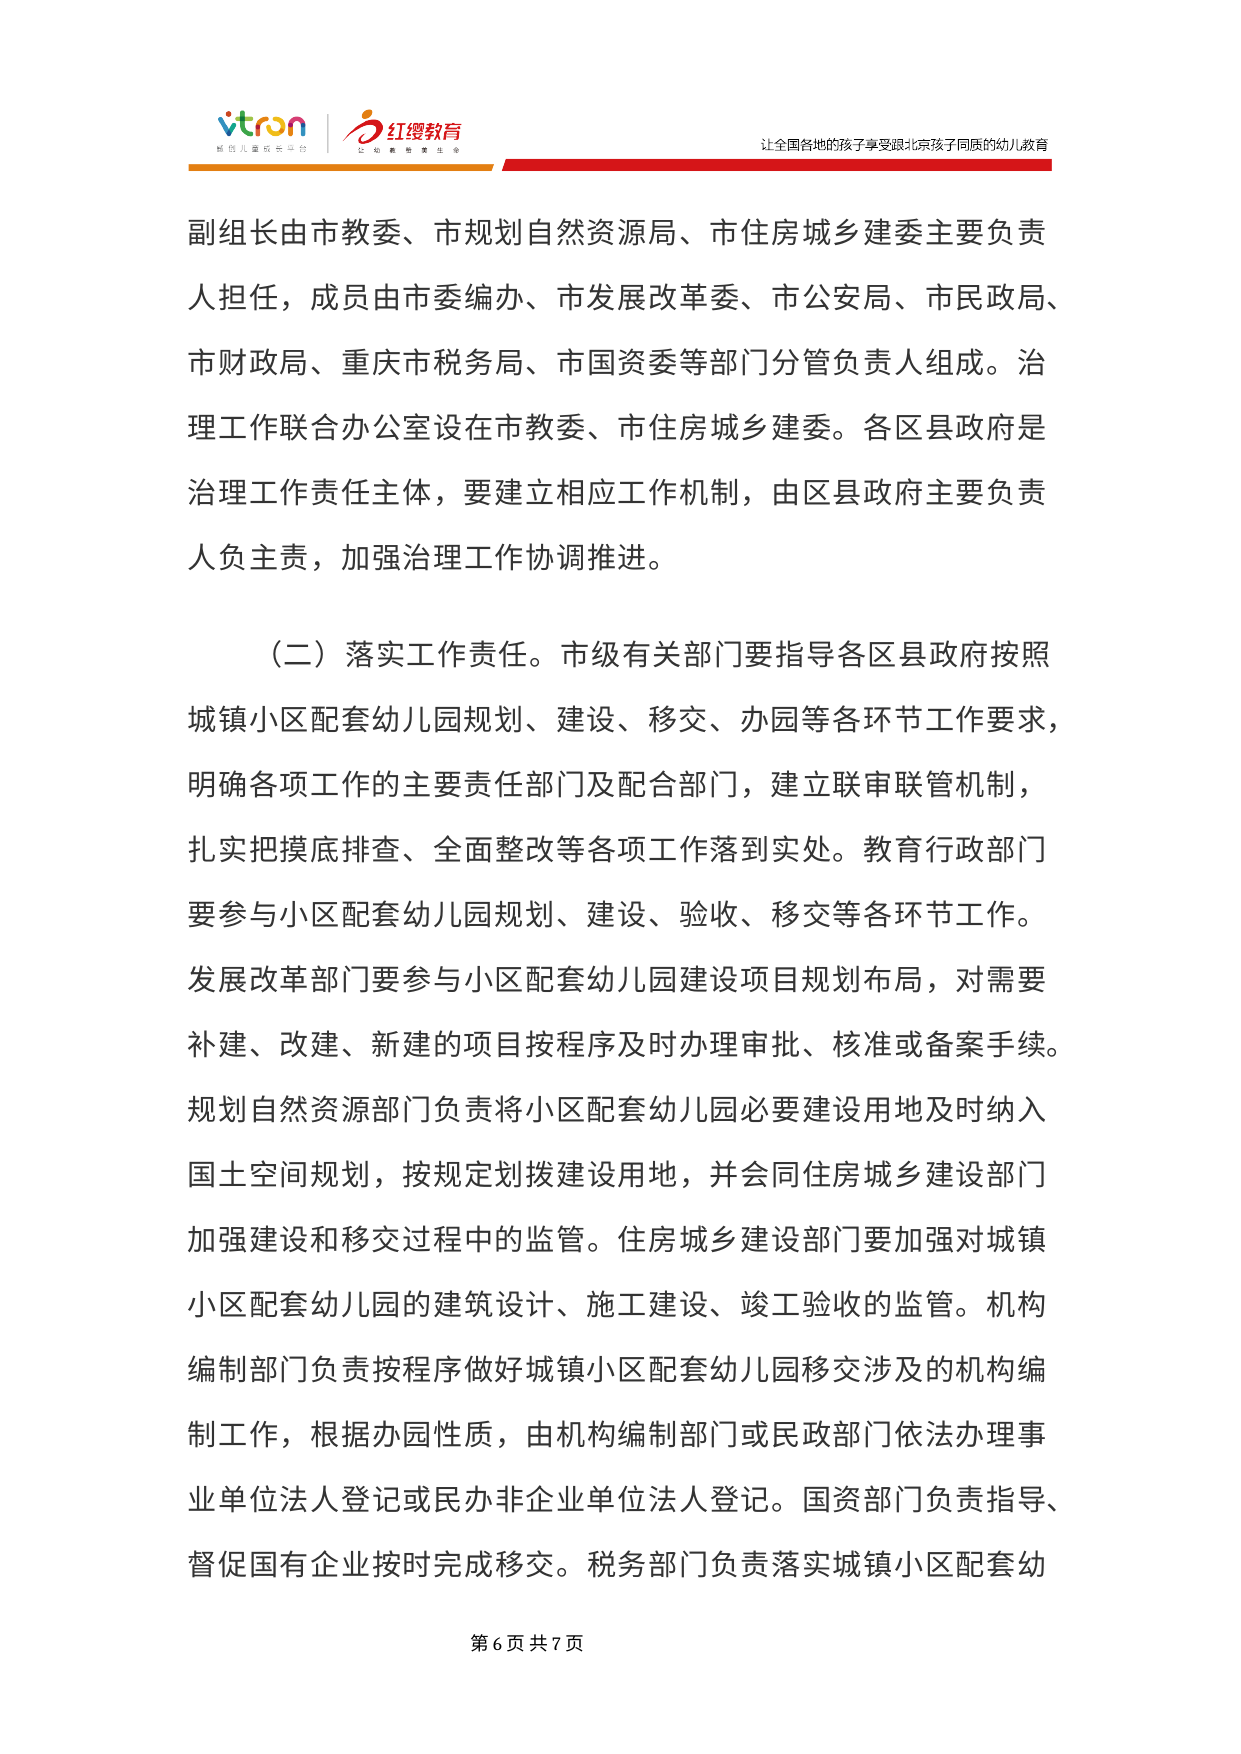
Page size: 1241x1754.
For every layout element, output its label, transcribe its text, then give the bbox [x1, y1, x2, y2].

picture [188, 88, 1052, 189]
